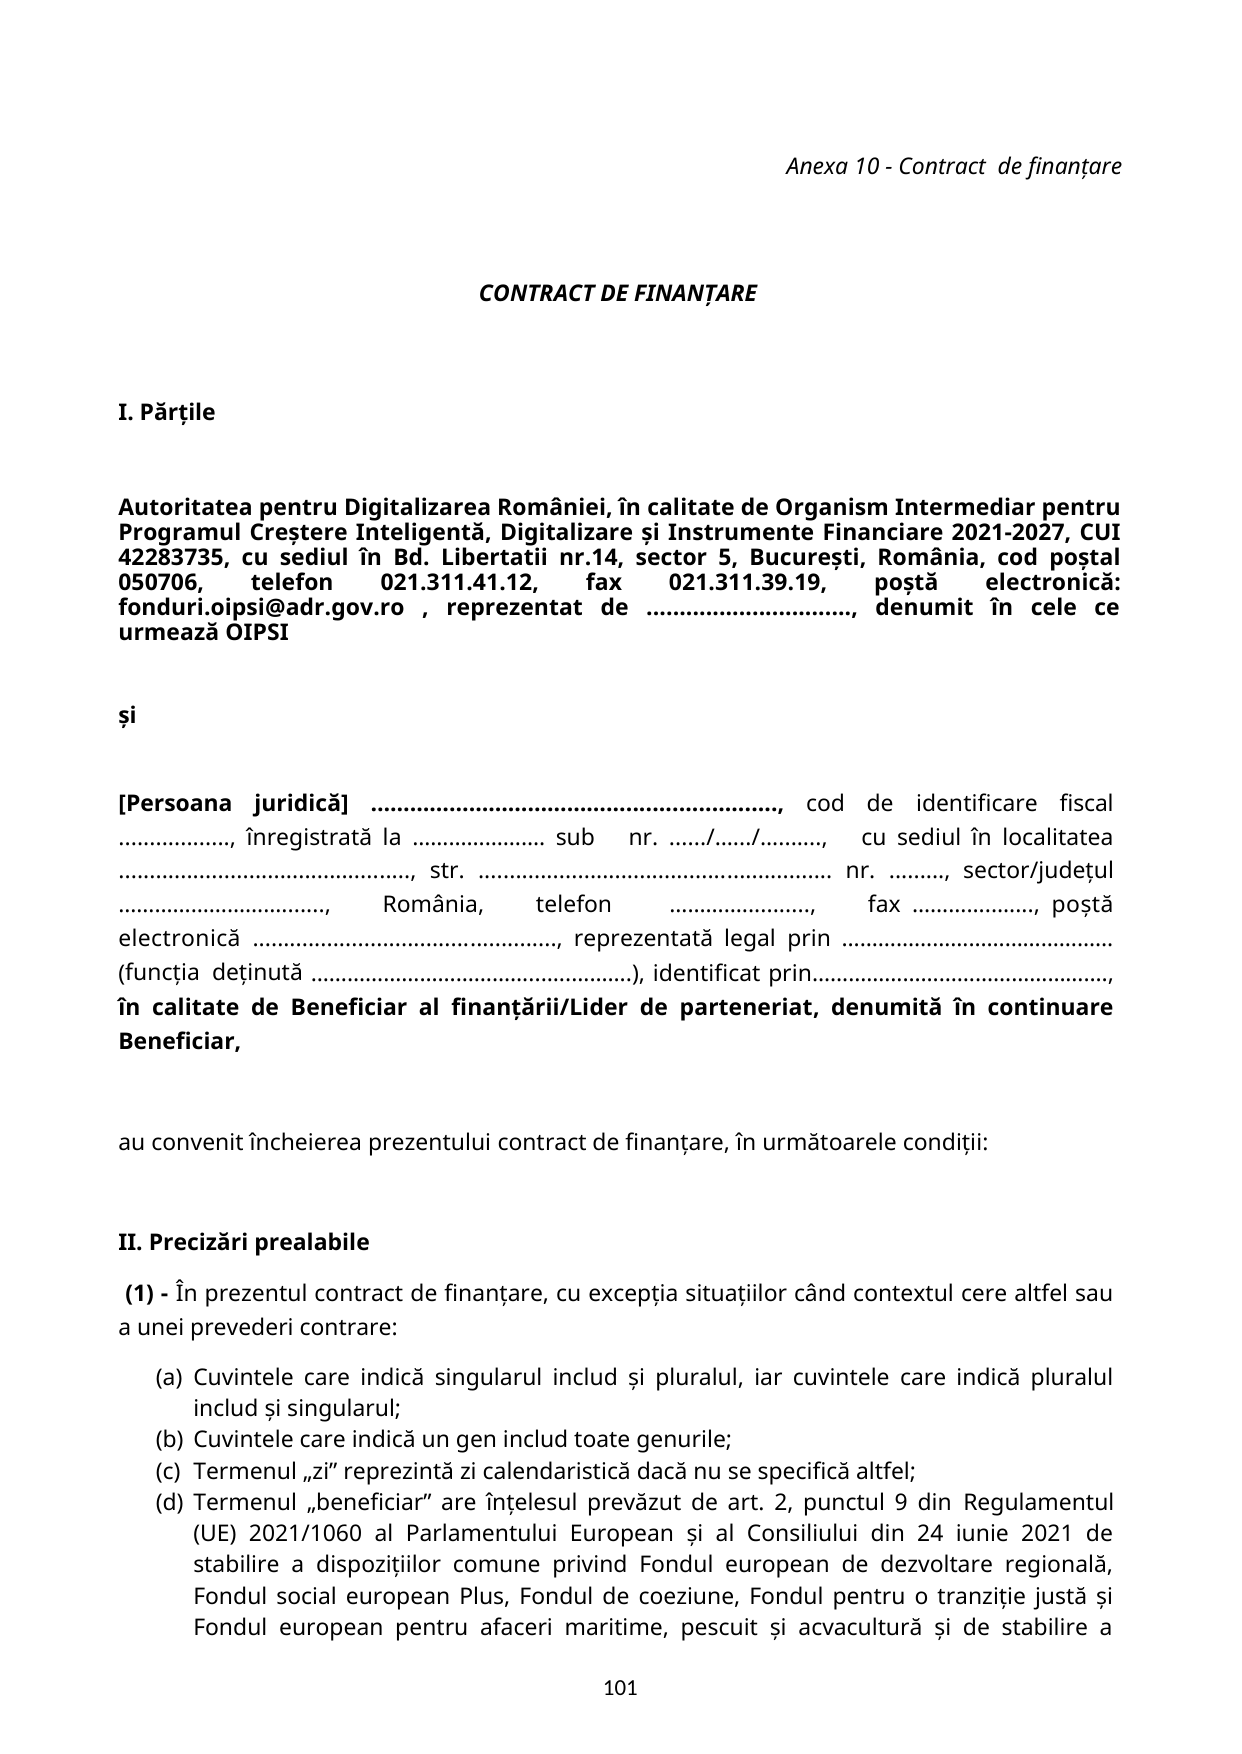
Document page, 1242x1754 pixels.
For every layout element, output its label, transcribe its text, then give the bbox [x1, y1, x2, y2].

list Cuvintele care indică singularul includ și pluralul, iar cuvintele care indică pluralul includ și singularul; [156, 1361, 1114, 1423]
list Cuvintele care indică un gen includ toate genurile; [156, 1423, 1114, 1455]
text II. Precizări prealabile [118, 1226, 1122, 1258]
text Autoritatea pentru Digitalizarea României, în calitate de Organism Intermediar pentru Programul Creștere Inteligentă, Digitalizare și Instrumente Financiare 2021-2027, CUI 42283735, cu sediul în Bd. Libertatii nr.14, sector 5, București, România, cod poștal 050706, telefon 021.311.41.12, fax 021.311.39.19, poștă electronică: fonduri.oipsi@adr.gov.ro , reprezentat de ..............................., denumit în cele ce urmează OIPSI [118, 495, 1122, 645]
text CONTRACT DE FINANȚARE [118, 280, 1120, 305]
text (1) - În prezentul contract de finanțare, cu excepția situațiilor când contextul cere altfel sau a unei prevederi contrare: [118, 1277, 1114, 1342]
text și [118, 703, 1122, 728]
text I. Părțile [118, 401, 1114, 426]
subtitle Anexa 10 - Contract de finanțare [223, 150, 1122, 181]
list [156, 1486, 1114, 1642]
list Termenul „zi” reprezintă zi calendaristică dacă nu se specifică altfel; [156, 1455, 1114, 1486]
text [Persoana juridică] ………………………...…….........................., cod de identificare fiscal .................., înregistrată la …………………. sub nr. ....../….../…......., cu sediul în localitatea ..............................................., str. ......................................................... nr. ........., sector/județul ………………………......., România, telefon …………..........., fax ………….…...., poștă electronică ................................................., reprezentată legal prin ………………………………………(funcția deținută ………………………………..…..……….), identificat prin…………………………………………., în calitate de Beneficiar al finanțării/Lider de parteneriat, denumită în continuare Beneficiar, [118, 787, 1114, 1056]
text au convenit încheierea prezentului contract de finanțare, în următoarele condiții: [118, 1126, 1122, 1157]
